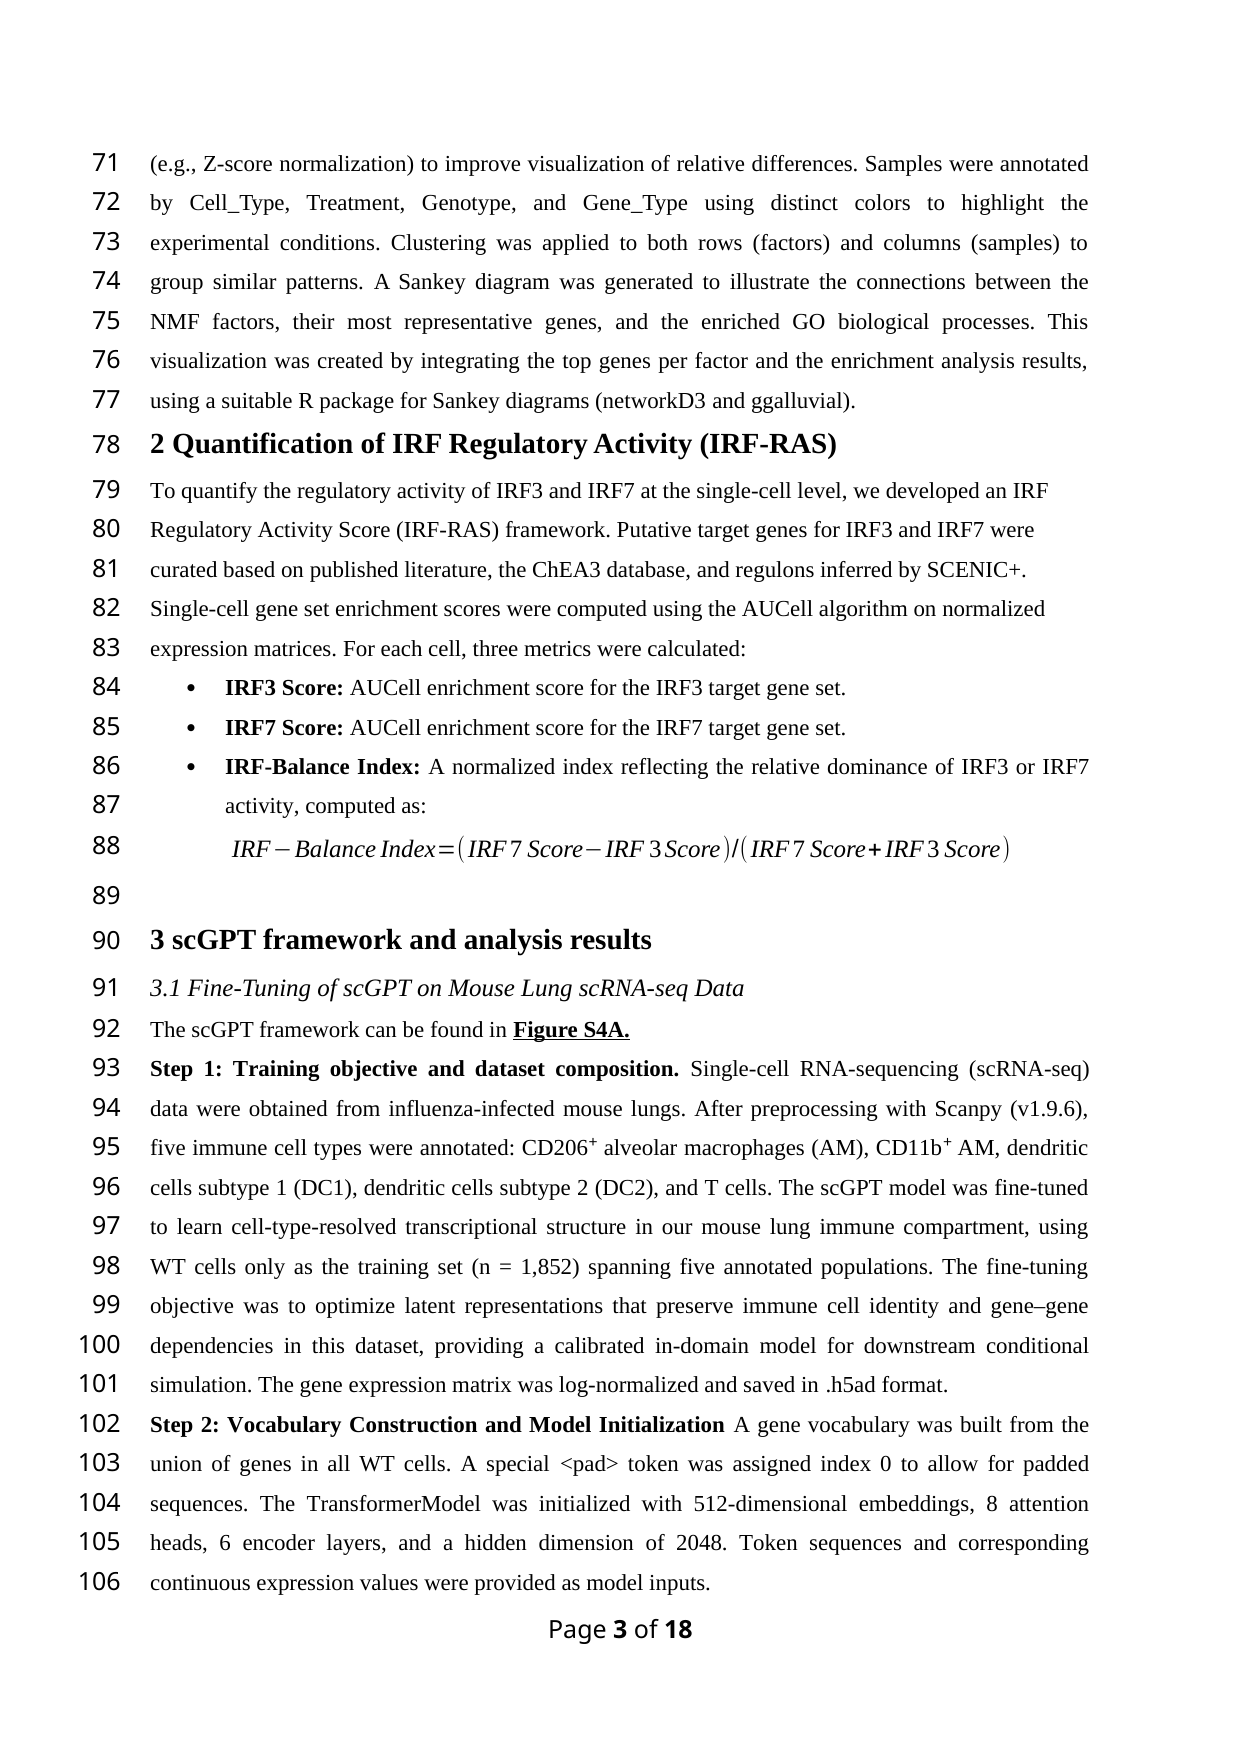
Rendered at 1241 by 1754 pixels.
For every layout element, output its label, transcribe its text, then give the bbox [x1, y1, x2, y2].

subtitle 2 Quantification of IRF Regulatory Activity (IRF-RAS) [150, 426, 1090, 460]
text Step 1: Training objective and dataset composition. Single-cell RNA-sequencing (scRNA-seq) data were obtained from influenza-infected mouse lungs. After preprocessing with Scanpy (v1.9.6), five immune cell types were annotated: CD206⁺ alveolar macrophages (AM), CD11b⁺ AM, dendritic cells subtype 1 (DC1), dendritic cells subtype 2 (DC2), and T cells. The scGPT model was fine-tuned to learn cell-type-resolved transcriptional structure in our mouse lung immune compartment, using WT cells only as the training set (n = 1,852) spanning five annotated populations. The fine-tuning objective was to optimize latent representations that preserve immune cell identity and gene–gene dependencies in this dataset, providing a calibrated in-domain model for downstream conditional simulation. The gene expression matrix was log-normalized and saved in .h5ad format. [150, 1055, 1090, 1398]
text To quantify the regulatory activity of IRF3 and IRF7 at the single-cell level, we developed an IRF Regulatory Activity Score (IRF-RAS) framework. Putative target genes for IRF3 and IRF7 were curated based on published literature, the ChEA3 database, and regulons inferred by SCENIC+. Single-cell gene set enrichment scores were computed using the AUCell algorithm on normalized expression matrices. For each cell, three metrics were calculated: [150, 477, 1090, 661]
text The scGPT framework can be found in Figure S4A. [150, 1016, 1090, 1042]
list IRF7 Score: AUCell enrichment score for the IRF7 target gene set. [187, 713, 1090, 740]
list IRF-Balance Index: A normalized index reflecting the relative dominance of IRF3 or IRF7 activity, computed as: [187, 753, 1090, 819]
subtitle 3.1 Fine-Tuning of scGPT on Mouse Lung scRNA-seq Data [150, 973, 1090, 1002]
text Step 2: Vocabulary Construction and Model Initialization A gene vocabulary was built from the union of genes in all WT cells. A special <pad> token was assigned index 0 to allow for padded sequences. The TransformerModel was initialized with 512-dimensional embeddings, 8 attention heads, 6 encoder layers, and a hidden dimension of 2048. Token sequences and corresponding continuous expression values were provided as model inputs. [150, 1411, 1090, 1595]
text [150, 150, 1090, 413]
subtitle 3 scGPT framework and analysis results [150, 922, 1090, 956]
list IRF3 Score: AUCell enrichment score for the IRF3 target gene set. [187, 674, 1090, 700]
